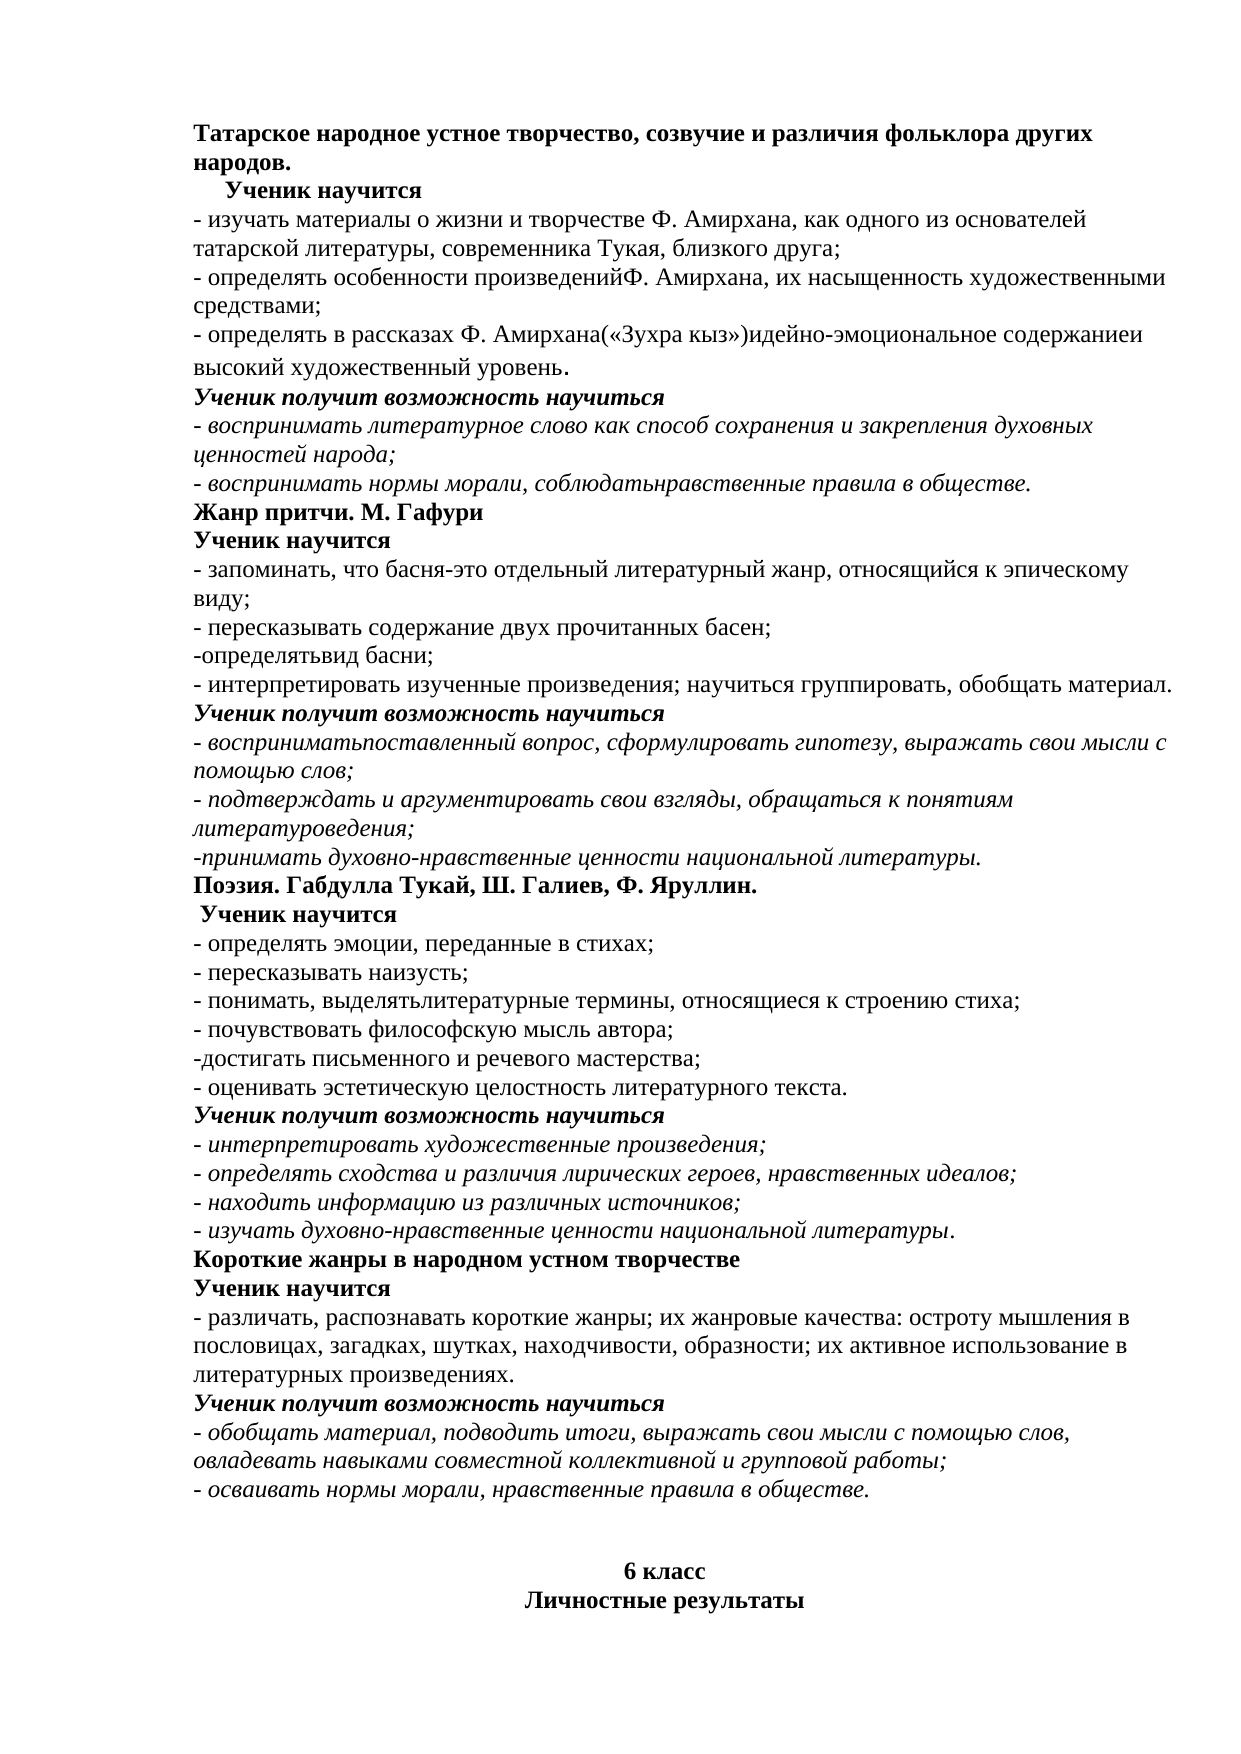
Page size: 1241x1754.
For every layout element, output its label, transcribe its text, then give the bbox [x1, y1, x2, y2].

text -определятьвид басни; [193, 640, 1181, 669]
text Ученик научится [193, 1273, 1181, 1302]
text Поэзия. Габдулла Тукай, Ш. Галиев, Ф. Яруллин. [193, 870, 1181, 899]
list Личностные результаты [118, 1585, 1181, 1613]
text - подтверждать и аргументировать свои взгляды, обращаться к понятиям литературоведения; [193, 784, 1181, 842]
text - различать, распознавать короткие жанры; их жанровые качества: остроту мышления в пословицах, загадках, шутках, находчивости, образности; их активное использование в литературных произведениях. [193, 1302, 1181, 1388]
text Жанр притчи. М. Гафури [193, 497, 1181, 525]
text Ученик получит возможность научиться [193, 698, 1181, 727]
text - изучать материалы о жизни и творчестве Ф. Амирхана, как одного из основателей татарской литературы, современника Тукая, близкого друга; [193, 204, 1181, 262]
text - почувствовать философскую мысль автора; [193, 1014, 1181, 1043]
text - определять эмоции, переданные в стихах; [193, 928, 1181, 957]
text - воспринимать литературное слово как способ сохранения и закрепления духовных ценностей народа; [193, 410, 1181, 468]
text - оценивать эстетическую целостность литературного текста. [193, 1072, 1181, 1100]
text Ученик научится [193, 525, 1181, 554]
text -принимать духовно-нравственные ценности национальной литературы. [193, 842, 1181, 870]
text - находить информацию из различных источников; [193, 1187, 1181, 1215]
text - понимать, выделятьлитературные термины, относящиеся к строению стиха; [193, 985, 1181, 1014]
text - определять особенности произведенийФ. Амирхана, их насыщенность художественными средствами; [193, 262, 1181, 319]
text - восприниматьпоставленный вопрос, сформулировать гипотезу, выражать свои мысли с помощью слов; [193, 727, 1181, 784]
text 6 класс [118, 1556, 1181, 1585]
text - воспринимать нормы морали, соблюдатьнравственные правила в обществе. [193, 468, 1181, 497]
text Ученик получит возможность научиться [193, 1100, 1181, 1129]
text - определять сходства и различия лирических героев, нравственных идеалов; [193, 1158, 1181, 1187]
text Татарское народное устное творчество, созвучие и различия фольклора других народов. [193, 118, 1181, 176]
text Короткие жанры в народном устном творчестве [193, 1244, 1181, 1273]
text - определять в рассказах Ф. Амирхана(«Зухра кыз»)идейно-эмоциональное содержаниеи высокий художественный уровень. [193, 319, 1181, 382]
text - пересказывать содержание двух прочитанных басен; [193, 612, 1181, 640]
text - интерпретировать изученные произведения; научиться группировать, обобщать материал. [193, 669, 1181, 698]
text - осваивать нормы морали, нравственные правила в обществе. [193, 1474, 1181, 1503]
text - обобщать материал, подводить итоги, выражать свои мысли с помощью слов, овладевать навыками совместной коллективной и групповой работы; [193, 1417, 1181, 1474]
text Ученик получит возможность научиться [193, 1388, 1181, 1417]
text -достигать письменного и речевого мастерства; [193, 1043, 1181, 1072]
text Ученик получит возможность научиться [193, 382, 1181, 410]
text - изучать духовно-нравственные ценности национальной литературы. [193, 1215, 1181, 1244]
text - пересказывать наизусть; [193, 957, 1181, 985]
text - интерпретировать художественные произведения; [193, 1129, 1181, 1158]
text Ученик научится [193, 176, 1181, 204]
text - запоминать, что басня-это отдельный литературный жанр, относящийся к эпическому виду; [193, 554, 1181, 612]
text Ученик научится [193, 899, 1181, 928]
